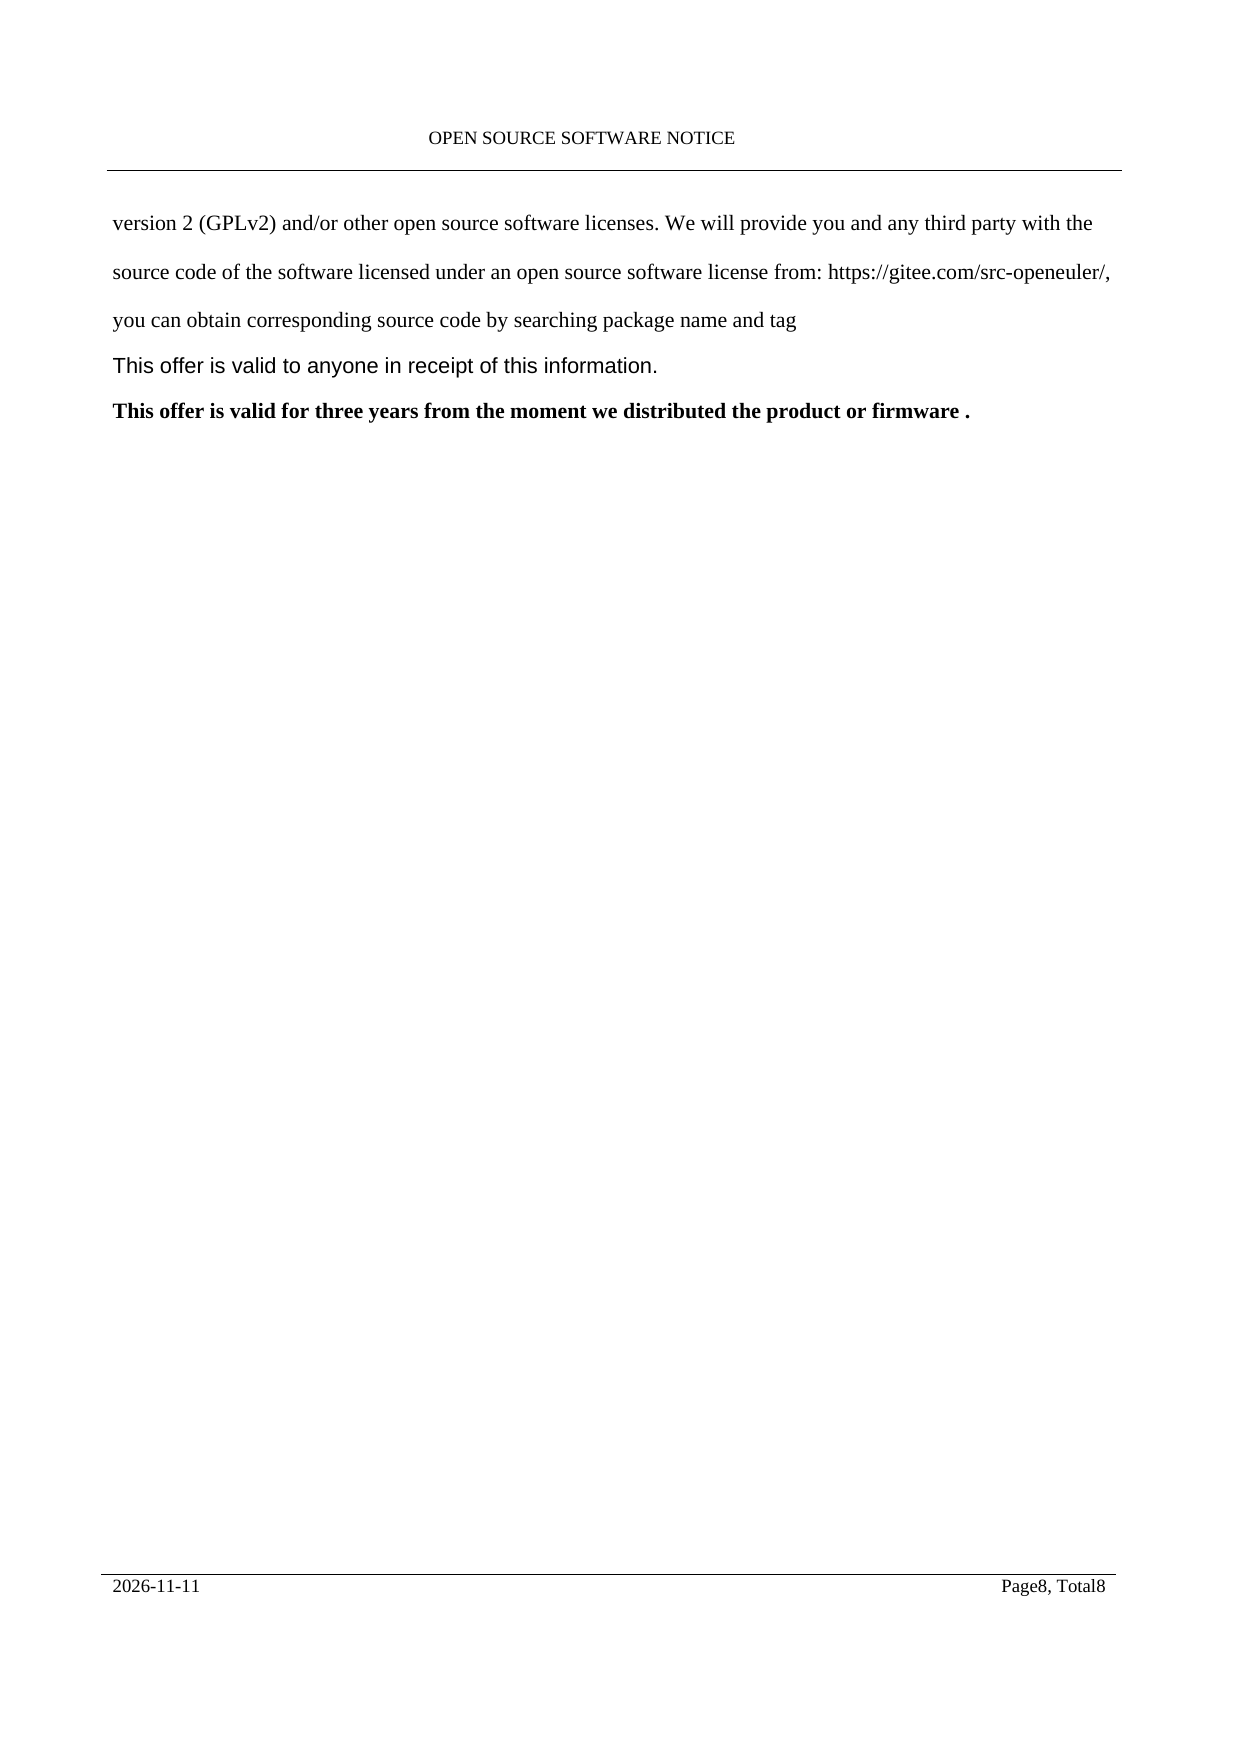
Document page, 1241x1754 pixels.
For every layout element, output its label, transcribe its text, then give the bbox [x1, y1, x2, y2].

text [112, 206, 1128, 336]
text This offer is valid to anyone in receipt of this information. [112, 349, 1128, 381]
text This offer is valid for three years from the moment we distributed the product or firmware . [112, 394, 1128, 427]
